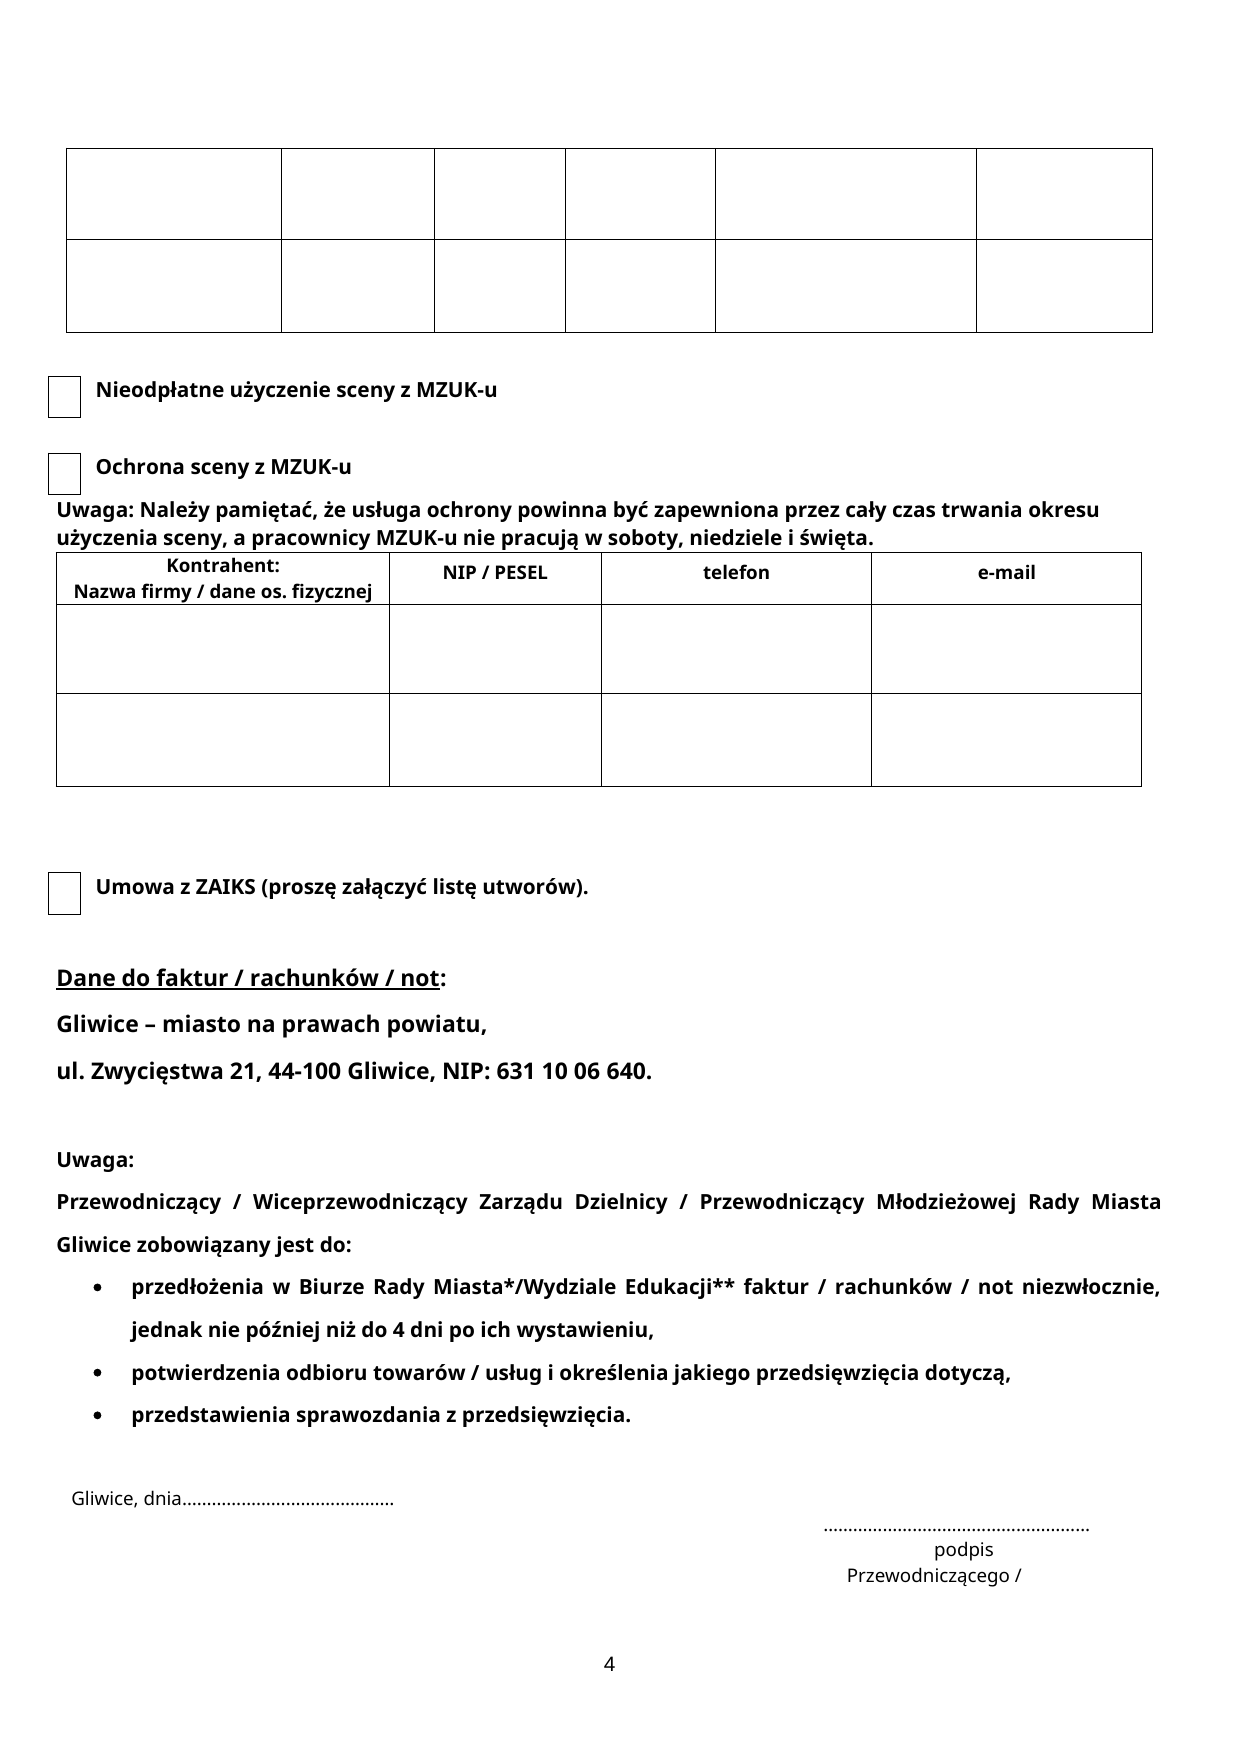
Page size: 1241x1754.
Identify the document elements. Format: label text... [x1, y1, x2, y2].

text Uwaga: Należy pamiętać, że usługa ochrony powinna być zapewniona przez cały czas trwania okresu użyczenia sceny, a pracownicy MZUK-u nie pracują w soboty, niedziele i święta. [56, 495, 1162, 552]
table_cell [716, 240, 976, 332]
list przedłożenia w Biurze Rady Miasta*/Wydziale Edukacji** faktur / rachunków / not niezwłocznie, jednak nie później niż do 4 dni po ich wystawieniu, [94, 1272, 1162, 1343]
text Nieodpłatne użyczenie sceny z MZUK-u [81, 376, 1162, 404]
table_header telefon [602, 553, 871, 604]
table_cell [872, 605, 1141, 693]
text Ochrona sceny z MZUK-u [81, 452, 1162, 481]
table_cell [282, 240, 434, 332]
table_cell [67, 240, 281, 332]
table_cell [57, 605, 389, 693]
text podpis [765, 1537, 1162, 1562]
table_cell [977, 149, 1152, 239]
table_cell [57, 694, 389, 786]
table_header Kontrahent: Nazwa firmy / dane os. fizycznej [57, 553, 389, 604]
table_cell [390, 605, 601, 693]
table_header NIP / PESEL [390, 553, 601, 604]
text Umowa z ZAIKS (proszę załączyć listę utworów). [81, 872, 1162, 900]
table_cell [282, 149, 434, 239]
table_cell [390, 694, 601, 786]
text ul. Zwycięstwa 21, 44-100 Gliwice, NIP: 631 10 06 640. [56, 1055, 1162, 1086]
text Przewodniczącego / [706, 1562, 1162, 1588]
list przedstawienia sprawozdania z przedsięwzięcia. [94, 1400, 1162, 1429]
text Uwaga: [56, 1145, 1162, 1173]
table_cell [602, 694, 871, 786]
table_cell [435, 149, 565, 239]
table_cell [566, 240, 715, 332]
text Przewodniczący / Wiceprzewodniczący Zarządu Dzielnicy / Przewodniczący Młodzieżowej Rady Miasta Gliwice zobowiązany jest do: [56, 1187, 1162, 1258]
table_header [49, 873, 80, 913]
table_header [49, 377, 80, 417]
table_header [49, 454, 80, 494]
table_cell [435, 240, 565, 332]
table_cell [602, 605, 871, 693]
table_cell [716, 149, 976, 239]
text ……………………………………………… [750, 1511, 1162, 1537]
text Gliwice – miasto na prawach powiatu, [56, 1008, 1162, 1039]
table_cell [872, 694, 1141, 786]
list potwierdzenia odbioru towarów / usług i określenia jakiego przedsięwzięcia dotyczą, [94, 1358, 1162, 1386]
table_header e-mail [872, 553, 1141, 604]
text Dane do faktur / rachunków / not: [56, 961, 1162, 993]
text Gliwice, dnia……………………….…………… [71, 1486, 1162, 1511]
table_cell [977, 240, 1152, 332]
table_cell [67, 149, 281, 239]
table_cell [566, 149, 715, 239]
